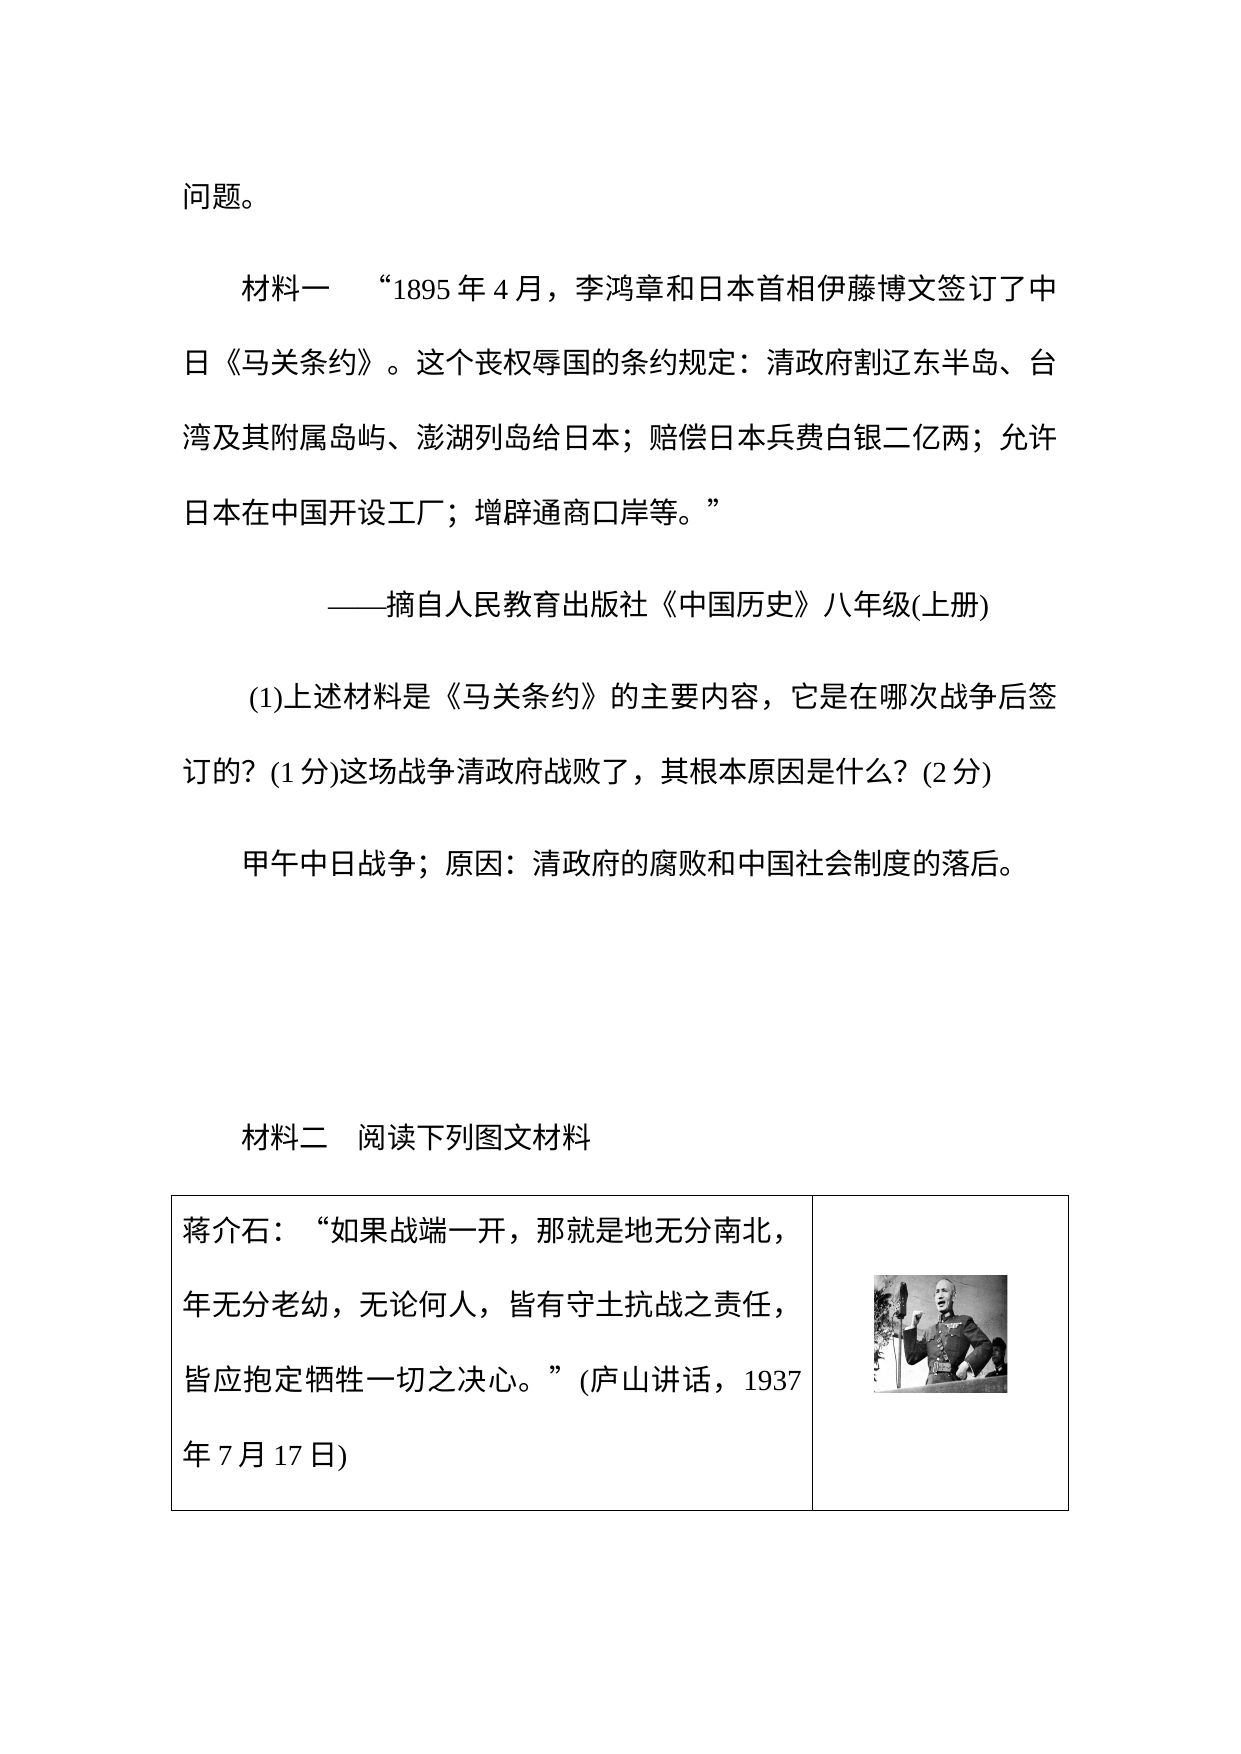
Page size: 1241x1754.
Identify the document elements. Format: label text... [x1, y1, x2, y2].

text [183, 162, 1058, 227]
text 材料一 “1895年4月，李鸿章和日本首相伊藤博文签订了中日《马关条约》。这个丧权辱国的条约规定：清政府割辽东半岛、台湾及其附属岛屿、澎湖列岛给日本；赔偿日本兵费白银二亿两；允许日本在中国开设工厂；增辟通商口岸等。” [183, 254, 1058, 543]
text ——摘自人民教育出版社《中国历史》八年级(上册) [183, 570, 1058, 635]
text 甲午中日战争；原因：清政府的腐败和中国社会制度的落后。 [183, 829, 1058, 894]
table_header [813, 1196, 1068, 1509]
table_header 蒋介石：“如果战端一开，那就是地无分南北，年无分老幼，无论何人，皆有守土抗战之责任，皆应抱定牺牲一切之决心。”(庐山讲话，1937年7月17日) [172, 1196, 812, 1509]
picture [874, 1275, 1008, 1393]
text 材料二 阅读下列图文材料 [183, 1103, 1058, 1168]
text (1)上述材料是《马关条约》的主要内容，它是在哪次战争后签订的？(1分)这场战争清政府战败了，其根本原因是什么？(2分) [183, 662, 1058, 802]
